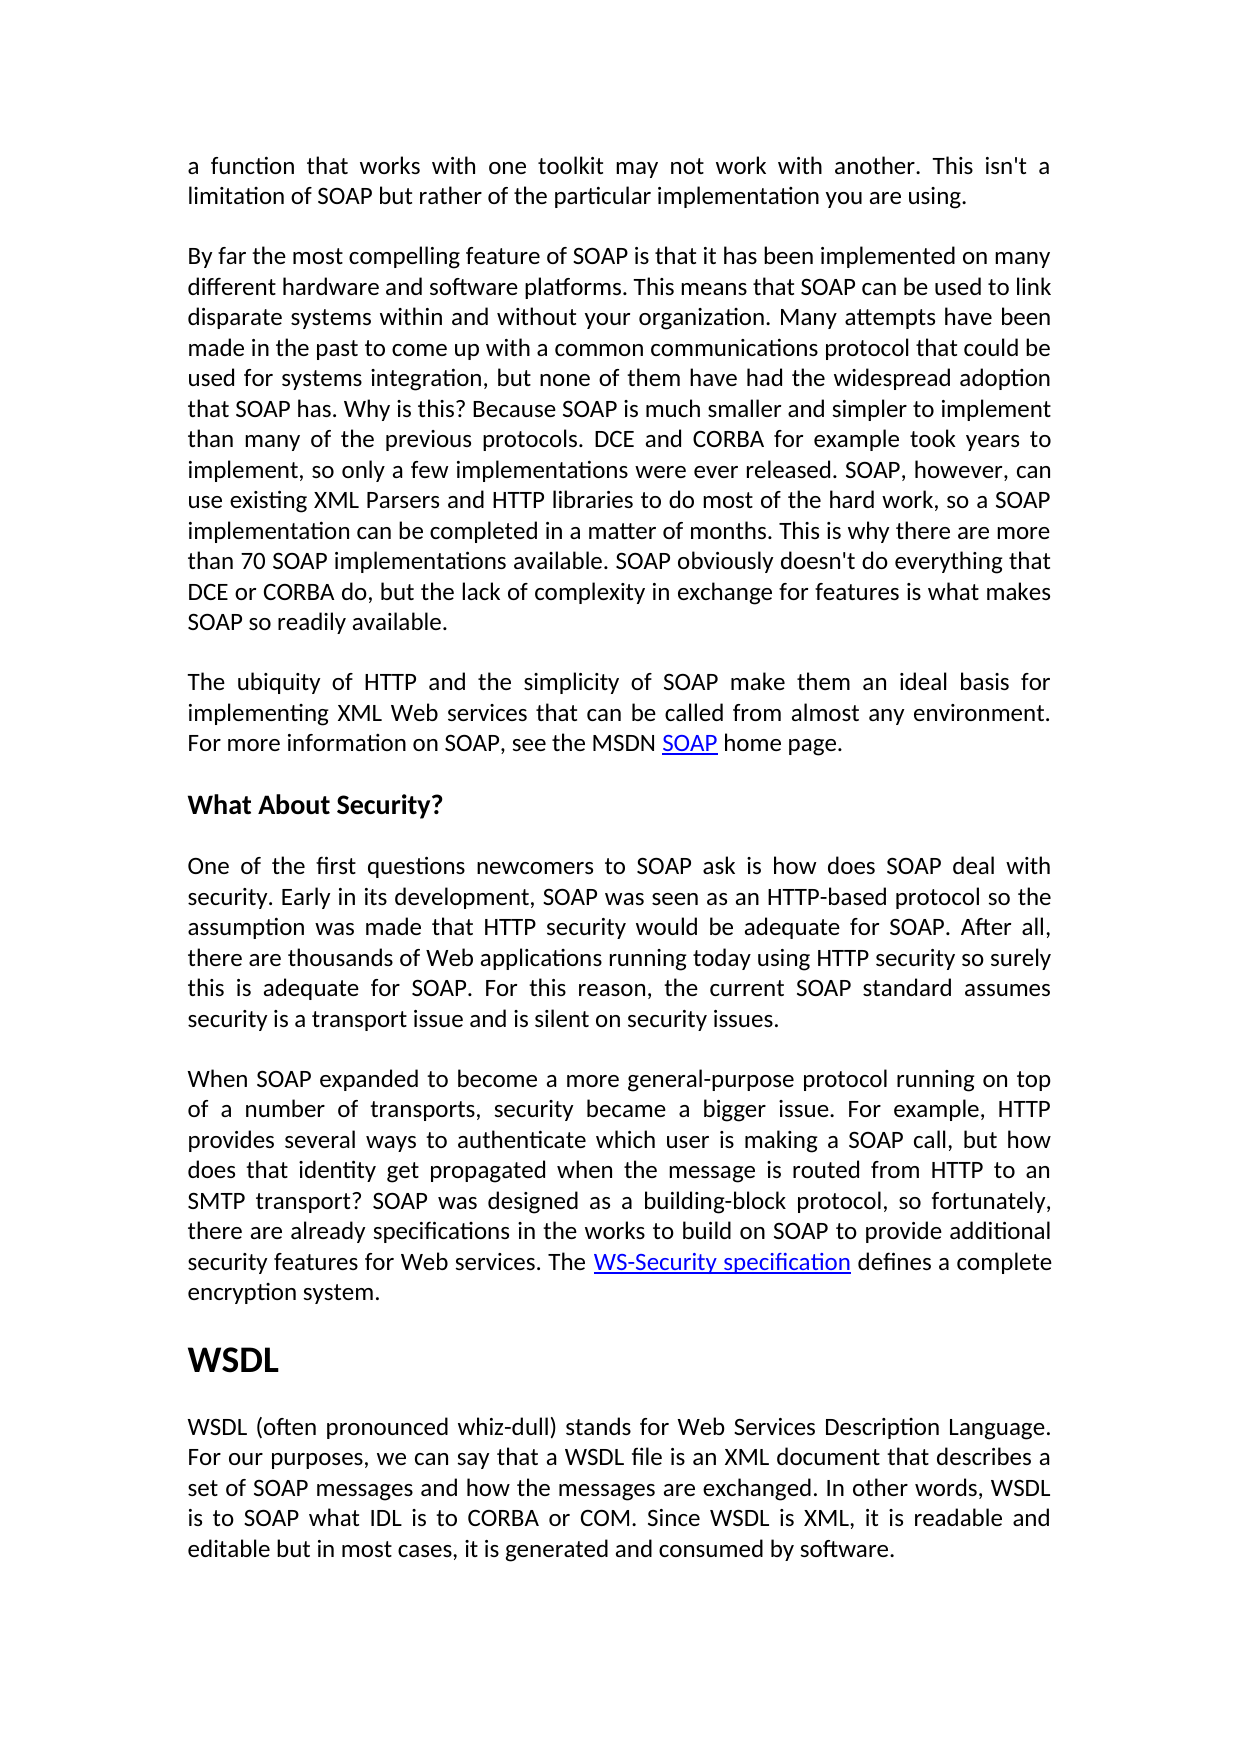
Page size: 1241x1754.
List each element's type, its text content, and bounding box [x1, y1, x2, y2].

text When SOAP expanded to become a more general-purpose protocol running on top of a number of transports, security became a bigger issue. For example, HTTP provides several ways to authenticate which user is making a SOAP call, but how does that identity get propagated when the message is routed from HTTP to an SMTP transport? SOAP was designed as a building-block protocol, so fortunately, there are already specifications in the works to build on SOAP to provide additional security features for Web services. The WS-Security specification defines a complete encryption system. [187, 1063, 1053, 1307]
text WSDL [187, 1336, 1053, 1382]
text By far the most compelling feature of SOAP is that it has been implemented on many different hardware and software platforms. This means that SOAP can be used to link disparate systems within and without your organization. Many attempts have been made in the past to come up with a common communications protocol that could be used for systems integration, but none of them have had the widespread adoption that SOAP has. Why is this? Because SOAP is much smaller and simpler to implement than many of the previous protocols. DCE and CORBA for example took years to implement, so only a few implementations were ever released. SOAP, however, can use existing XML Parsers and HTTP libraries to do most of the hard work, so a SOAP implementation can be completed in a matter of months. This is why there are more than 70 SOAP implementations available. SOAP obviously doesn't do everything that DCE or CORBA do, but the lack of complexity in exchange for features is what makes SOAP so readily available. [187, 240, 1053, 637]
text WSDL (often pronounced whiz-dull) stands for Web Services Description Language. For our purposes, we can say that a WSDL file is an XML document that describes a set of SOAP messages and how the messages are exchanged. In other words, WSDL is to SOAP what IDL is to CORBA or COM. Since WSDL is XML, it is readable and editable but in most cases, it is generated and consumed by software. [187, 1411, 1053, 1564]
text The ubiquity of HTTP and the simplicity of SOAP make them an ideal basis for implementing XML Web services that can be called from almost any environment. For more information on SOAP, see the MSDN SOAP home page. [187, 666, 1053, 758]
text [187, 150, 1053, 211]
text One of the first questions newcomers to SOAP ask is how does SOAP deal with security. Early in its development, SOAP was seen as an HTTP-based protocol so the assumption was made that HTTP security would be adequate for SOAP. After all, there are thousands of Web applications running today using HTTP security so surely this is adequate for SOAP. For this reason, the current SOAP standard assumes security is a transport issue and is silent on security issues. [187, 850, 1053, 1033]
text What About Security? [187, 787, 1053, 821]
